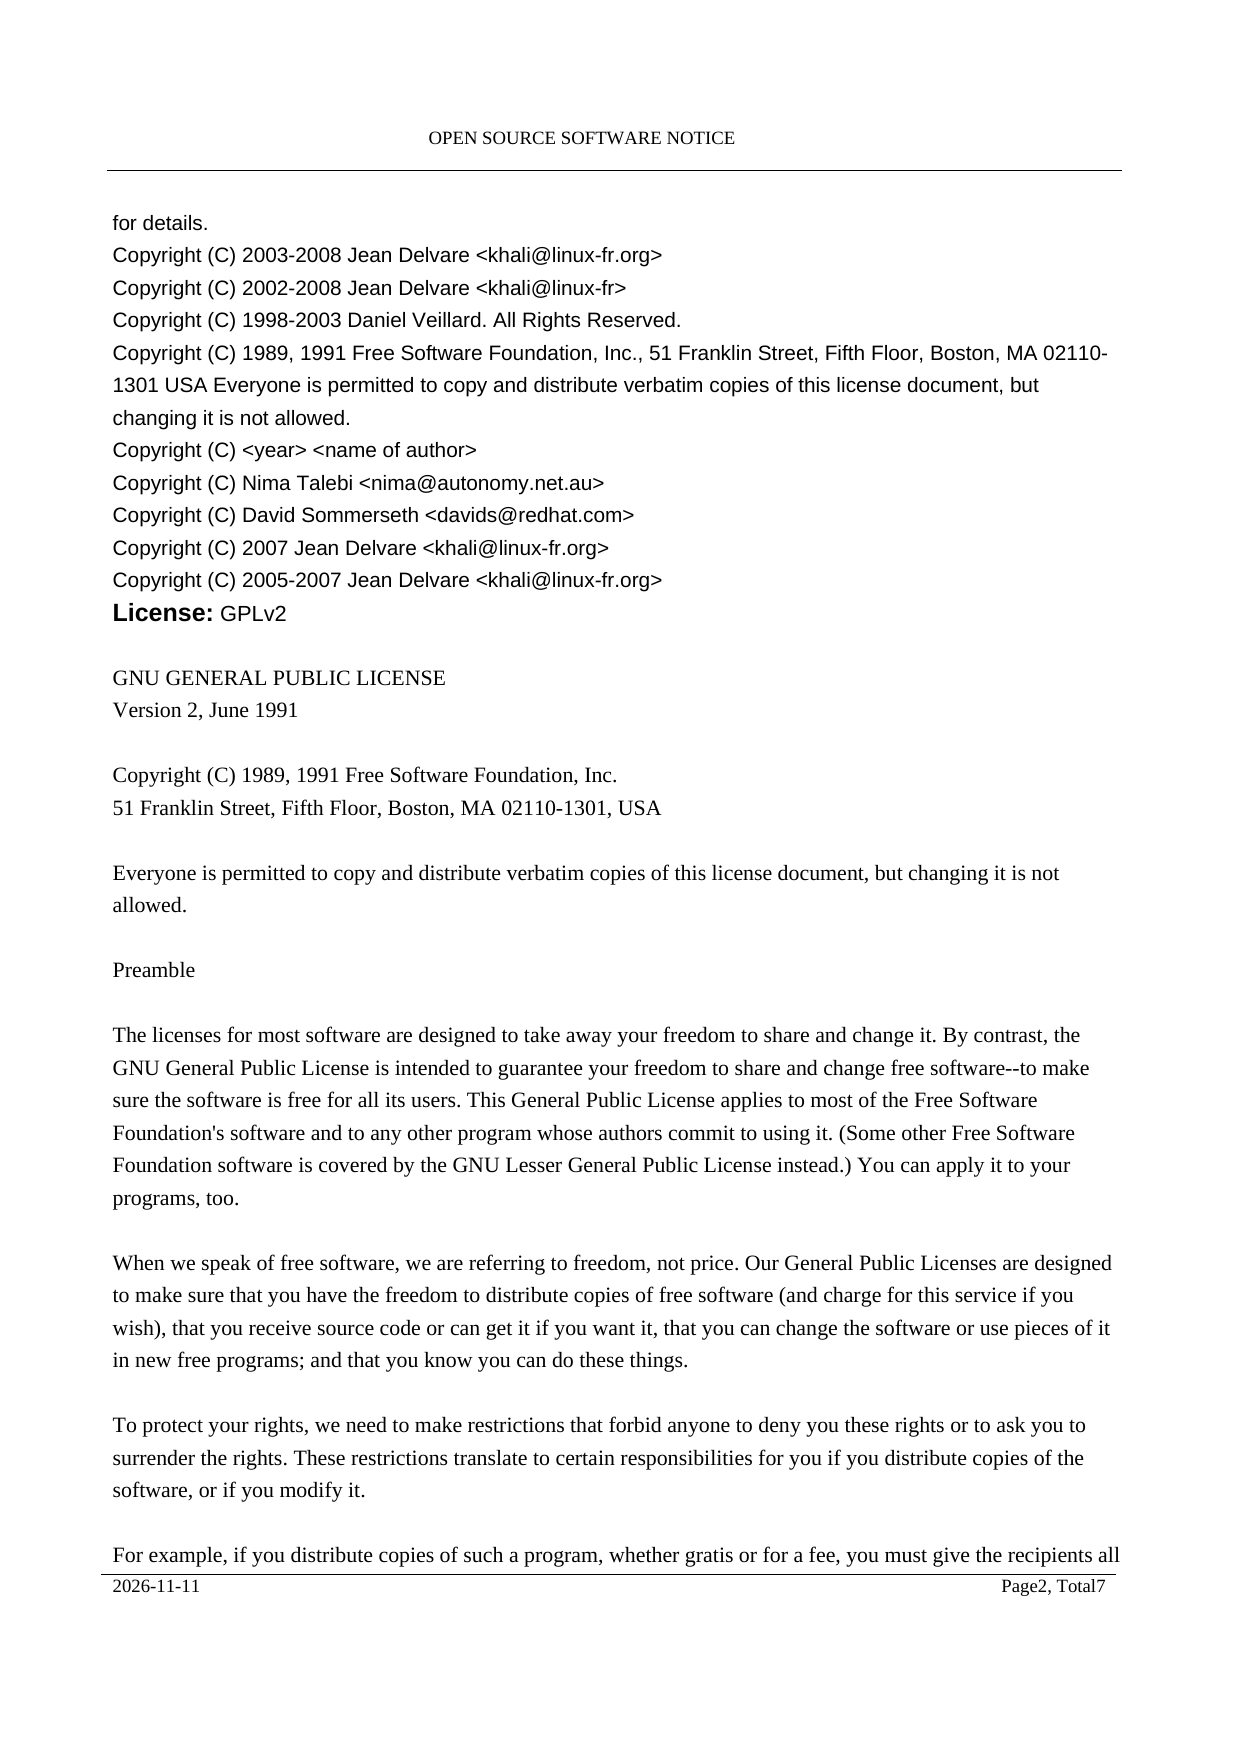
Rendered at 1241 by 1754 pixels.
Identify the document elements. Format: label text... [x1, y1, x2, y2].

text Copyright (C) 2007 Jean Delvare <khali@linux-fr.org> [112, 531, 1128, 564]
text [112, 596, 1128, 1571]
text Copyright (C) 2005-2007 Jean Delvare <khali@linux-fr.org> [112, 564, 1128, 596]
text Copyright (C) Nima Talebi <nima@autonomy.net.au> [112, 466, 1128, 499]
text Copyright (C) 1989, 1991 Free Software Foundation, Inc., 51 Franklin Street, Fifth Floor, Boston, MA 02110-1301 USA Everyone is permitted to copy and distribute verbatim copies of this license document, but changing it is not allowed. [112, 336, 1128, 434]
text Copyright (C) <year> <name of author> [112, 434, 1128, 466]
text Copyright (C) 2003-2008 Jean Delvare <khali@linux-fr.org> [112, 239, 1128, 271]
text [112, 206, 1128, 239]
text Copyright (C) 2002-2008 Jean Delvare <khali@linux-fr> [112, 271, 1128, 304]
text Copyright (C) 1998-2003 Daniel Veillard. All Rights Reserved. [112, 304, 1128, 336]
text Copyright (C) David Sommerseth <davids@redhat.com> [112, 499, 1128, 531]
